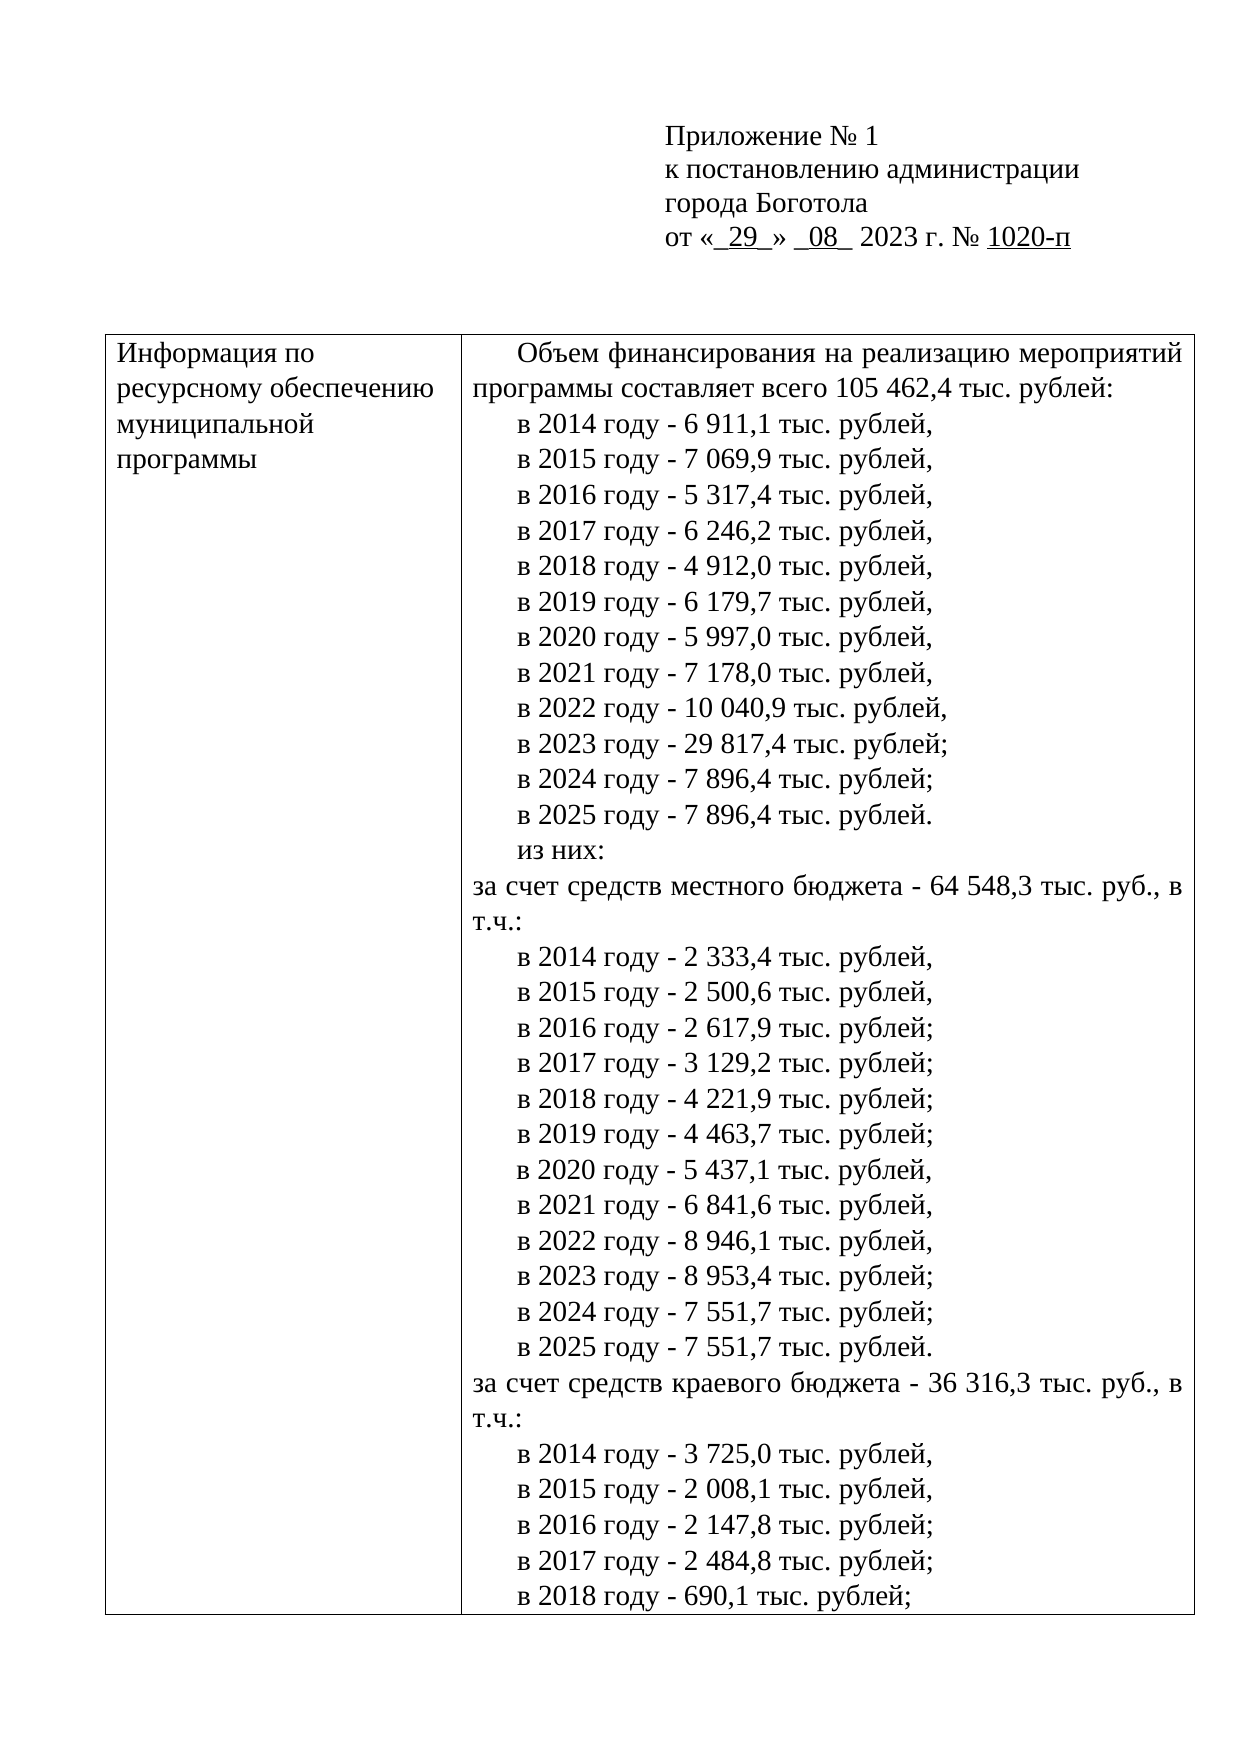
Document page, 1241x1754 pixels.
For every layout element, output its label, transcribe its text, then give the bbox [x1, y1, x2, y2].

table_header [462, 335, 1194, 1613]
text города Боготола [664, 185, 1122, 219]
text от «_29_» _08_ 2023 г. № 1020-п [664, 219, 1122, 252]
text Приложение № 1 [664, 118, 1122, 152]
text к постановлению администрации [664, 152, 1122, 185]
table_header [106, 335, 461, 1613]
